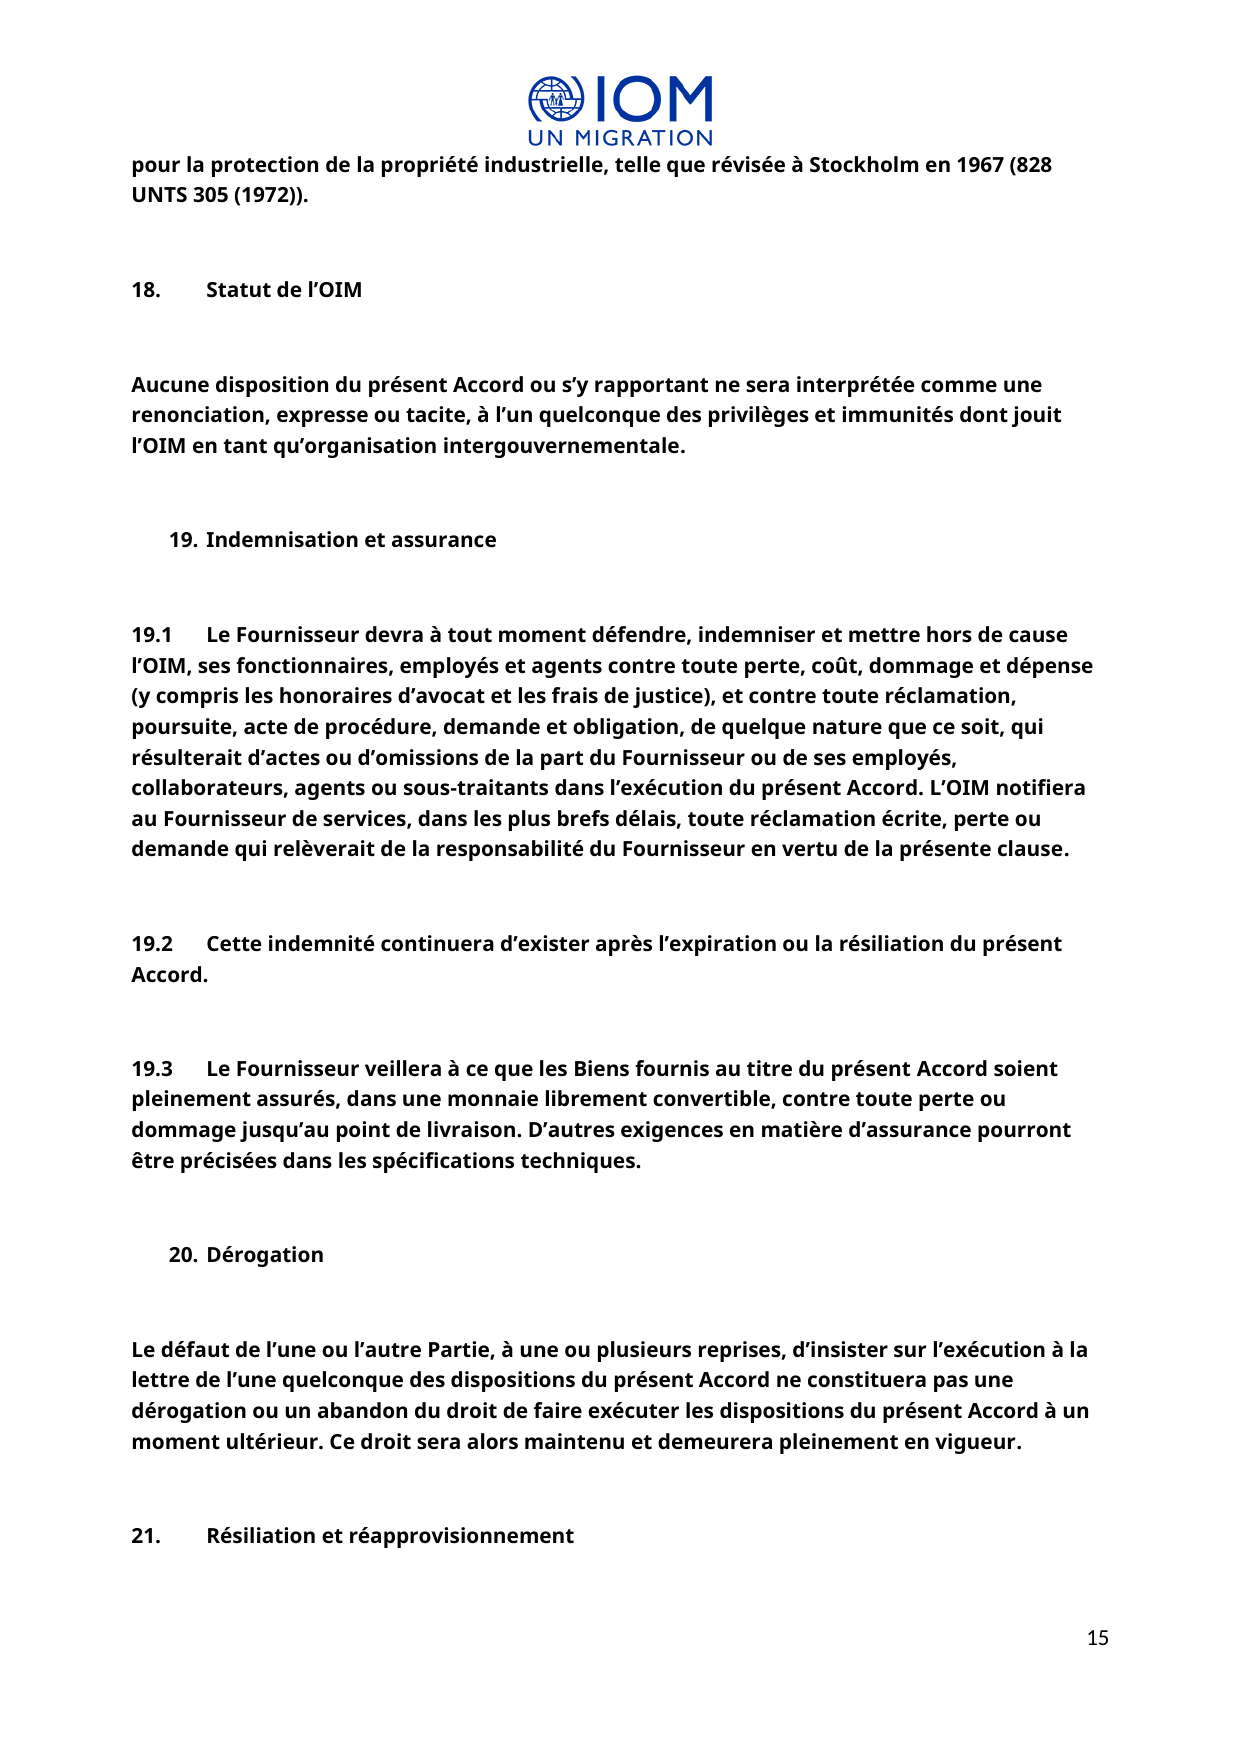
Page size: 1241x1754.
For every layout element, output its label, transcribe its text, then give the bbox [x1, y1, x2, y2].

text Aucune disposition du présent Accord ou s’y rapportant ne sera interprétée comme une renonciation, expresse ou tacite, à l’un quelconque des privilèges et immunités dont jouit l’OIM en tant qu’organisation intergouvernementale. [131, 370, 1109, 459]
text 19.2 Cette indemnité continuera d’exister après l’expiration ou la résiliation du présent Accord. [131, 929, 1109, 988]
text 18. Statut de l’OIM [131, 275, 1109, 304]
list Dérogation [169, 1240, 1109, 1269]
text 19.3 Le Fournisseur veillera à ce que les Biens fournis au titre du présent Accord soient pleinement assurés, dans une monnaie librement convertible, contre toute perte ou dommage jusqu’au point de livraison. D’autres exigences en matière d’assurance pourront être précisées dans les spécifications techniques. [131, 1054, 1109, 1174]
list Indemnisation et assurance [169, 526, 1109, 554]
text 21. Résiliation et réapprovisionnement [131, 1521, 1109, 1550]
picture [524, 75, 716, 147]
text Le défaut de l’une ou l’autre Partie, à une ou plusieurs reprises, d’insister sur l’exécution à la lettre de l’une quelconque des dispositions du présent Accord ne constituera pas une dérogation ou un abandon du droit de faire exécuter les dispositions du présent Accord à un moment ultérieur. Ce droit sera alors maintenu et demeurera pleinement en vigueur. [131, 1335, 1109, 1455]
text 19.1 Le Fournisseur devra à tout moment défendre, indemniser et mettre hors de cause l’OIM, ses fonctionnaires, employés et agents contre toute perte, coût, dommage et dépense (y compris les honoraires d’avocat et les frais de justice), et contre toute réclamation, poursuite, acte de procédure, demande et obligation, de quelque nature que ce soit, qui résulterait d’actes ou d’omissions de la part du Fournisseur ou de ses employés, collaborateurs, agents ou sous-traitants dans l’exécution du présent Accord. L’OIM notifiera au Fournisseur de services, dans les plus brefs délais, toute réclamation écrite, perte ou demande qui relèverait de la responsabilité du Fournisseur en vertu de la présente clause. [131, 620, 1109, 863]
